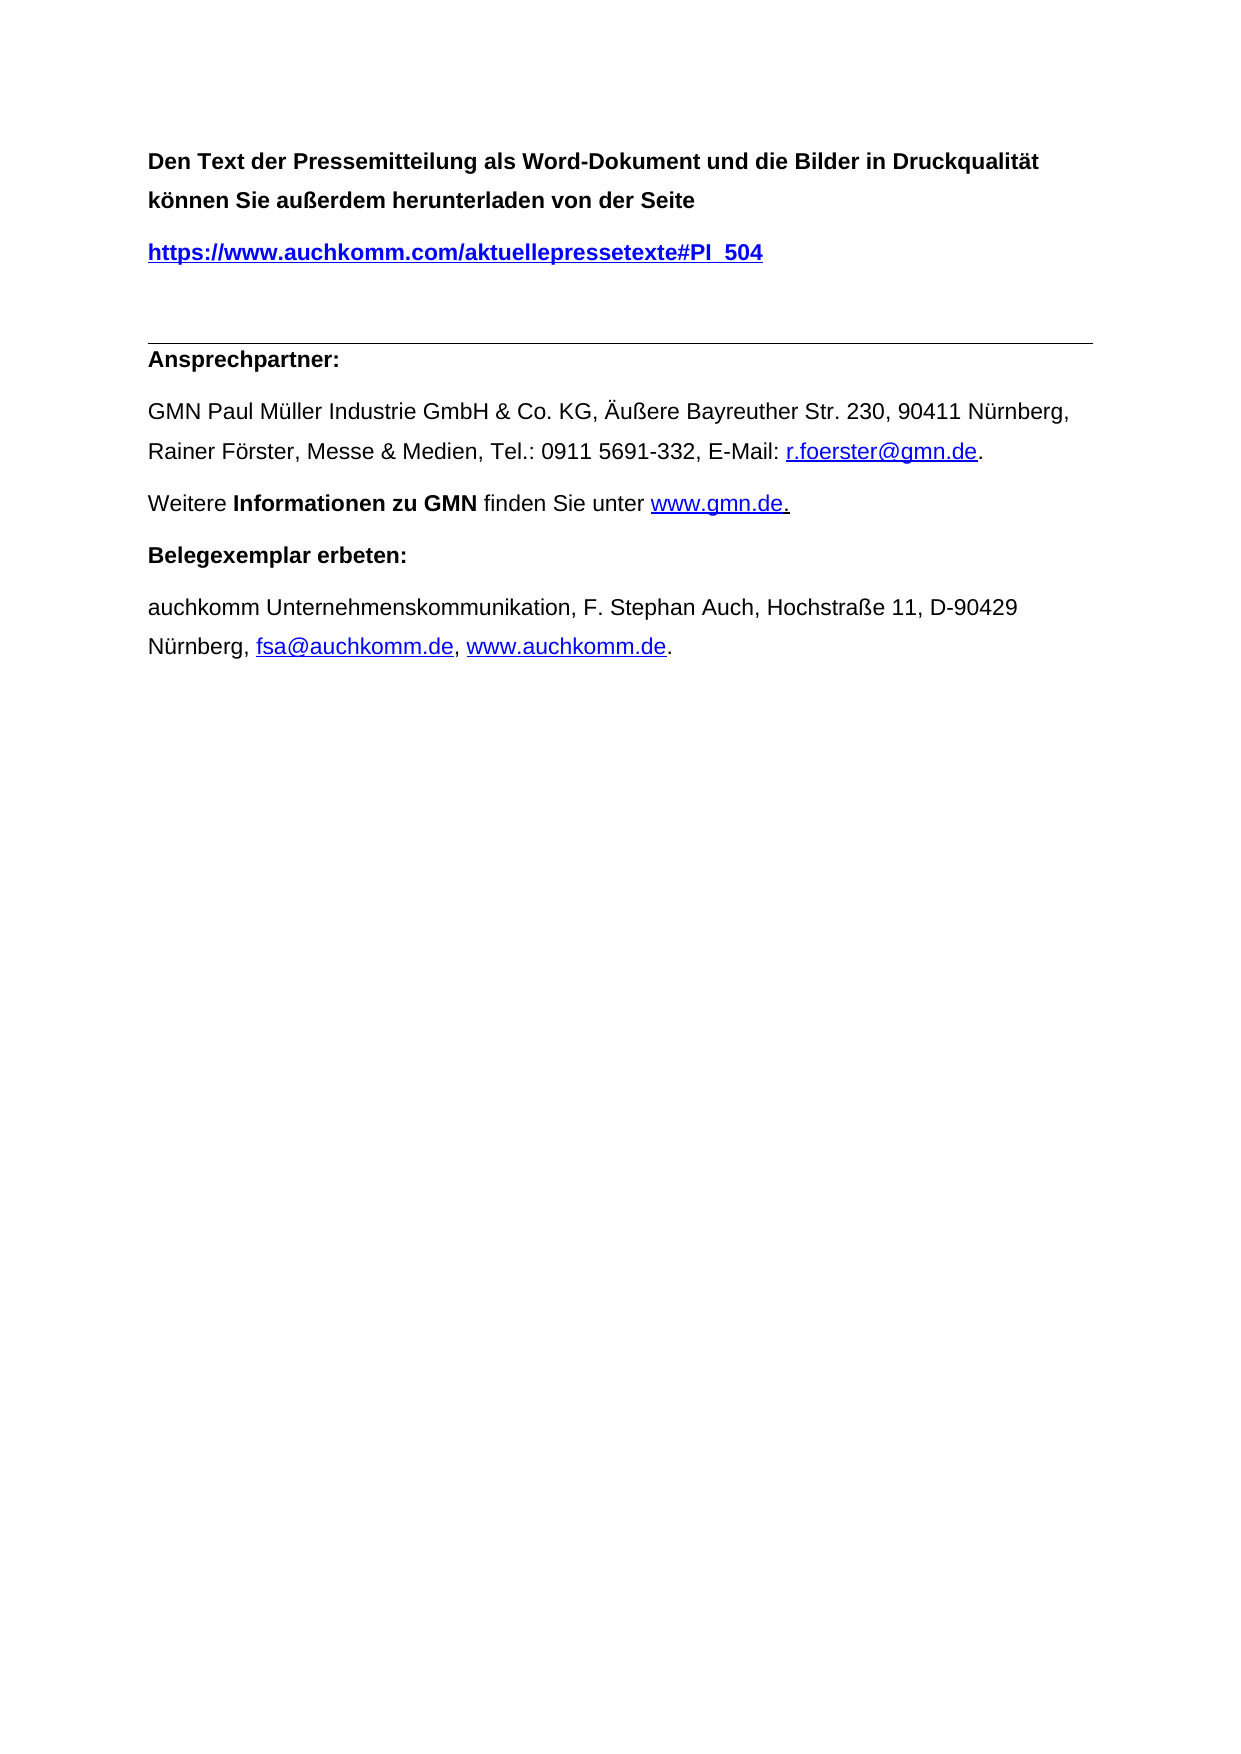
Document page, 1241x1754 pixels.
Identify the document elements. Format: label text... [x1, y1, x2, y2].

text Belegexemplar erbeten: [148, 542, 1093, 568]
text Den Text der Pressemitteilung als Word-Dokument und die Bilder in Druckqualität können Sie außerdem herunterladen von der Seite [148, 148, 1093, 213]
text auchkomm Unternehmenskommunikation, F. Stephan Auch, Hochstraße 11, D-90429 Nürnberg, fsa@auchkomm.de, www.auchkomm.de. [148, 593, 1093, 659]
text GMN Paul Müller Industrie GmbH & Co. KG, Äußere Bayreuther Str. 230, 90411 Nürnberg, Rainer Förster, Messe & Medien, Tel.: 0911 5691-332, E-Mail: r.foerster@gmn.de. [148, 398, 1093, 464]
text Weitere Informationen zu GMN finden Sie unter www.gmn.de. [148, 489, 1093, 516]
text Ansprechpartner: [148, 344, 1093, 372]
text https://www.auchkomm.com/aktuellepressetexte#PI_504 [148, 239, 1093, 265]
